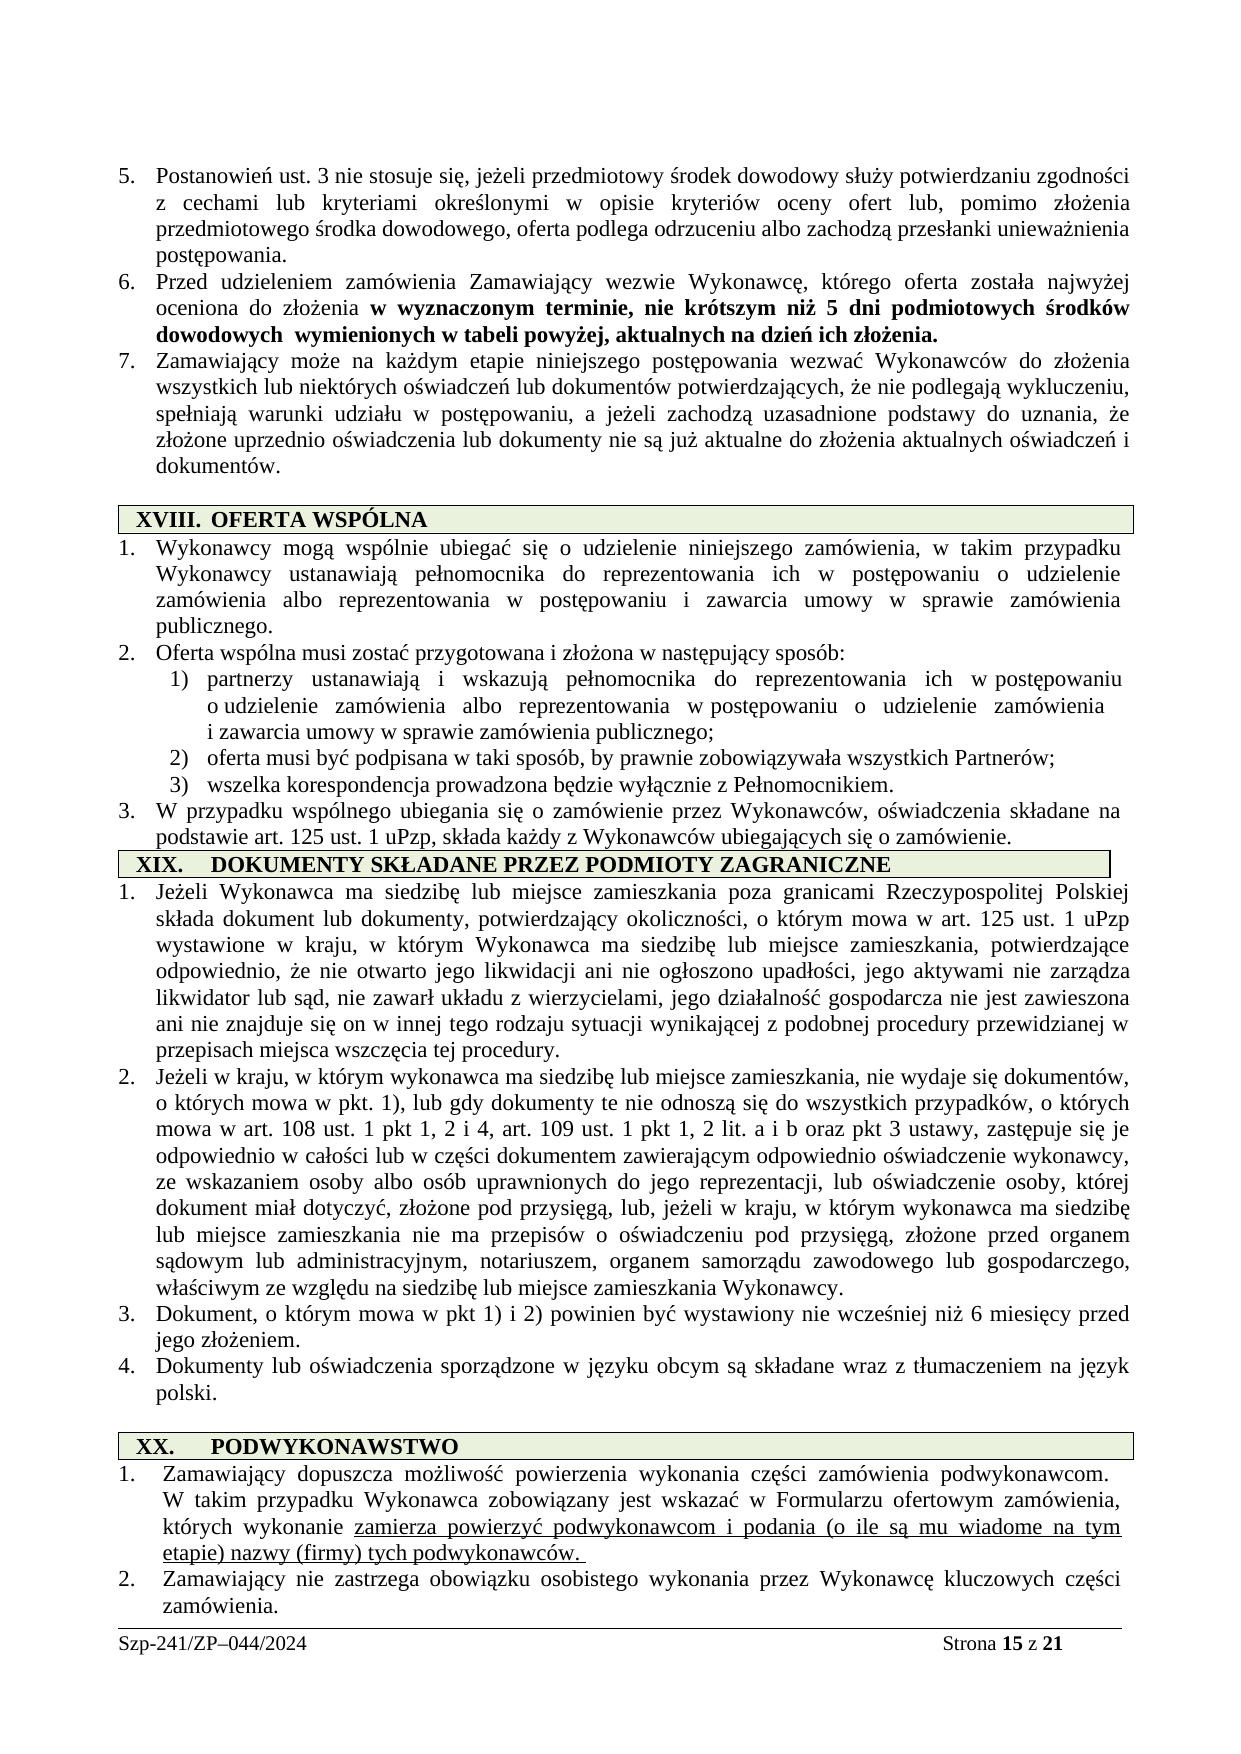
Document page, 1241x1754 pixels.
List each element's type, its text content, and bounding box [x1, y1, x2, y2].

list Postanowień ust. 3 nie stosuje się, jeżeli przedmiotowy środek dowodowy służy potwierdzaniu zgodności z cechami lub kryteriami określonymi w opisie kryteriów oceny ofert lub, pomimo złożenia przedmiotowego środka dowodowego, oferta podlega odrzuceniu albo zachodzą przesłanki unieważnienia postępowania. [118, 162, 1131, 268]
table_header DOKUMENTY SKŁADANE PRZEZ PODMIOTY ZAGRANICZNE [119, 851, 1109, 877]
list W przypadku wspólnego ubiegania się o zamówienie przez Wykonawców, oświadczenia składane na podstawie art. 125 ust. 1 uPzp, składa każdy z Wykonawców ubiegających się o zamówienie. [118, 797, 1122, 850]
list Jeżeli w kraju, w którym wykonawca ma siedzibę lub miejsce zamieszkania, nie wydaje się dokumentów, o których mowa w pkt. 1), lub gdy dokumenty te nie odnoszą się do wszystkich przypadków, o których mowa w art. 108 ust. 1 pkt 1, 2 i 4, art. 109 ust. 1 pkt 1, 2 lit. a i b oraz pkt 3 ustawy, zastępuje się je odpowiednio w całości lub w części dokumentem zawierającym odpowiednio oświadczenie wykonawcy, ze wskazaniem osoby albo osób uprawnionych do jego reprezentacji, lub oświadczenie osoby, której dokument miał dotyczyć, złożone pod przysięgą, lub, jeżeli w kraju, w którym wykonawca ma siedzibę lub miejsce zamieszkania nie ma przepisów o oświadczeniu pod przysięgą, złożone przed organem sądowym lub administracyjnym, notariuszem, organem samorządu zawodowego lub gospodarczego, właściwym ze względu na siedzibę lub miejsce zamieszkania Wykonawcy. [118, 1063, 1131, 1300]
list oferta musi być podpisana w taki sposób, by prawnie zobowiązywała wszystkich Partnerów; [169, 744, 1122, 771]
list Przed udzieleniem zamówienia Zamawiający wezwie Wykonawcę, którego oferta została najwyżej oceniona do złożenia w wyznaczonym terminie, nie krótszym niż 5 dni podmiotowych środków dowodowych wymienionych w tabeli powyżej, aktualnych na dzień ich złożenia. [118, 268, 1131, 347]
list partnerzy ustanawiają i wskazują pełnomocnika do reprezentowania ich w postępowaniu o udzielenie zamówienia albo reprezentowania w postępowaniu o udzielenie zamówienia i zawarcia umowy w sprawie zamówienia publicznego; [169, 665, 1122, 744]
table_header OFERTA WSPÓLNA [119, 506, 1133, 532]
list Zamawiający nie zastrzega obowiązku osobistego wykonania przez Wykonawcę kluczowych części zamówienia. [118, 1566, 1122, 1618]
list Oferta wspólna musi zostać przygotowana i złożona w następujący sposób: [118, 639, 1122, 665]
table_header PODWYKONAWSTWO [119, 1433, 1133, 1459]
list Zamawiający dopuszcza możliwość powierzenia wykonania części zamówienia podwykonawcom. W takim przypadku Wykonawca zobowiązany jest wskazać w Formularzu ofertowym zamówienia, których wykonanie zamierza powierzyć podwykonawcom i podania (o ile są mu wiadome na tym etapie) nazwy (firmy) tych podwykonawców. [118, 1460, 1122, 1566]
list Jeżeli Wykonawca ma siedzibę lub miejsce zamieszkania poza granicami Rzeczypospolitej Polskiej składa dokument lub dokumenty, potwierdzający okoliczności, o którym mowa w art. 125 ust. 1 uPzp wystawione w kraju, w którym Wykonawca ma siedzibę lub miejsce zamieszkania, potwierdzające odpowiednio, że nie otwarto jego likwidacji ani nie ogłoszono upadłości, jego aktywami nie zarządza likwidator lub sąd, nie zawarł układu z wierzycielami, jego działalność gospodarcza nie jest zawieszona ani nie znajduje się on w innej tego rodzaju sytuacji wynikającej z podobnej procedury przewidzianej w przepisach miejsca wszczęcia tej procedury. [118, 878, 1131, 1063]
list Wykonawcy mogą wspólnie ubiegać się o udzielenie niniejszego zamówienia, w takim przypadku Wykonawcy ustanawiają pełnomocnika do reprezentowania ich w postępowaniu o udzielenie zamówienia albo reprezentowania w postępowaniu i zawarcia umowy w sprawie zamówienia publicznego. [118, 534, 1122, 639]
list Dokumenty lub oświadczenia sporządzone w języku obcym są składane wraz z tłumaczeniem na język polski. [118, 1353, 1131, 1405]
list Zamawiający może na każdym etapie niniejszego postępowania wezwać Wykonawców do złożenia wszystkich lub niektórych oświadczeń lub dokumentów potwierdzających, że nie podlegają wykluczeniu, spełniają warunki udziału w postępowaniu, a jeżeli zachodzą uzasadnione podstawy do uznania, że złożone uprzednio oświadczenia lub dokumenty nie są już aktualne do złożenia aktualnych oświadczeń i dokumentów. [118, 347, 1131, 479]
list Dokument, o którym mowa w pkt 1) i 2) powinien być wystawiony nie wcześniej niż 6 miesięcy przed jego złożeniem. [118, 1300, 1131, 1353]
list wszelka korespondencja prowadzona będzie wyłącznie z Pełnomocnikiem. [169, 771, 1122, 797]
